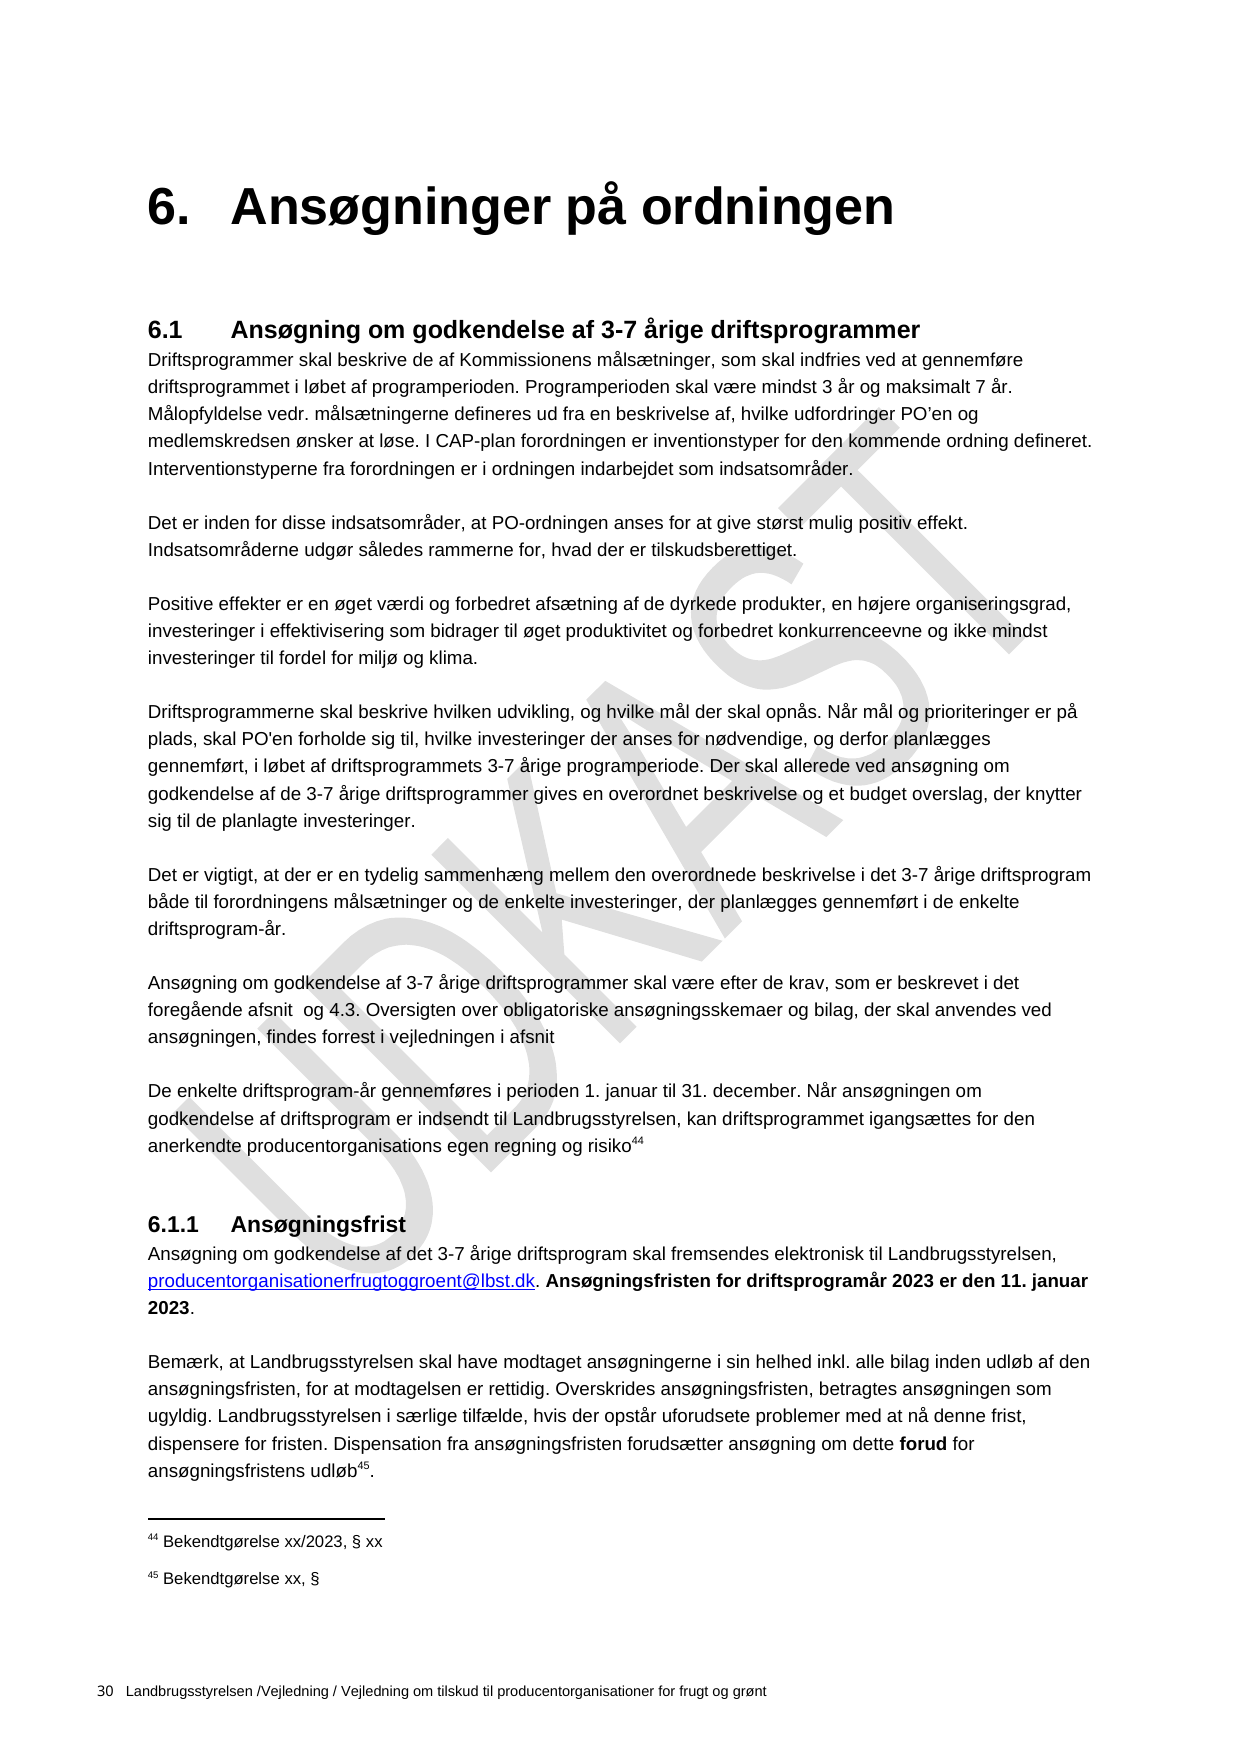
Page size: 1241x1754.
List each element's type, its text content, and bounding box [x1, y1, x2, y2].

text Positive effekter er en øget værdi og forbedret afsætning af de dyrkede produkter, en højere organiseringsgrad, investeringer i effektivisering som bidrager til øget produktivitet og forbedret konkurrenceevne og ikke mindst investeringer til fordel for miljø og klima. [148, 587, 1092, 668]
text De enkelte driftsprogram-år gennemføres i perioden 1. januar til 31. december. Når ansøgningen om godkendelse af driftsprogram er indsendt til Landbrugsstyrelsen, kan driftsprogrammet igangsættes for den anerkendte producentorganisations egen regning og risiko [148, 1075, 1092, 1156]
text Ansøgning om godkendelse af det 3-7 årige driftsprogram skal fremsendes elektronisk til Landbrugsstyrelsen, producentorganisationerfrugtoggroent@lbst.dk. Ansøgningsfristen for driftsprogramår 2023 er den 11. januar 2023. [148, 1237, 1092, 1318]
text Det er vigtigt, at der er en tydelig sammenhæng mellem den overordnede beskrivelse i det 3-7 årige driftsprogram både til forordningens målsætninger og de enkelte investeringer, der planlægges gennemført i de enkelte driftsprogram-år. [148, 858, 1092, 939]
subtitle Ansøgninger på ordningen [148, 175, 1092, 235]
text Det er inden for disse indsatsområder, at PO-ordningen anses for at give størst mulig positiv effekt. Indsatsområderne udgør således rammerne for, hvad der er tilskudsberettiget. [148, 506, 1092, 560]
text Bemærk, at Landbrugsstyrelsen skal have modtaget ansøgningerne i sin helhed inkl. alle bilag inden udløb af den ansøgningsfristen, for at modtagelsen er rettidig. Overskrides ansøgningsfristen, betragtes ansøgningen som ugyldig. Landbrugsstyrelsen i særlige tilfælde, hvis der opstår uforudsete problemer med at nå denne frist, dispensere for fristen. Dispensation fra ansøgningsfristen forudsætter ansøgning om dette forud for ansøgningsfristens udløb. [148, 1346, 1092, 1481]
subtitle Ansøgningsfrist [148, 1210, 1092, 1237]
subtitle Ansøgning om godkendelse af 3-7 årige driftsprogrammer [148, 314, 1092, 343]
text Driftsprogrammer skal beskrive de af Kommissionens målsætninger, som skal indfries ved at gennemføre driftsprogrammet i løbet af programperioden. Programperioden skal være mindst 3 år og maksimalt 7 år. Målopfyldelse vedr. målsætningerne defineres ud fra en beskrivelse af, hvilke udfordringer PO’en og medlemskredsen ønsker at løse. I CAP-plan forordningen er inventionstyper for den kommende ordning defineret. Interventionstyperne fra forordningen er i ordningen indarbejdet som indsatsområder. [148, 343, 1092, 479]
text Ansøgning om godkendelse af 3-7 årige driftsprogrammer skal være efter de krav, som er beskrevet i det foregående afsnit 4.2 og 4.3. Oversigten over obligatoriske ansøgningsskemaer og bilag, der skal anvendes ved ansøgningen, findes forrest i vejledningen i afsnit [148, 966, 1092, 1048]
text Driftsprogrammerne skal beskrive hvilken udvikling, og hvilke mål der skal opnås. Når mål og prioriteringer er på plads, skal PO'en forholde sig til, hvilke investeringer der anses for nødvendige, og derfor planlægges gennemført, i løbet af driftsprogrammets 3-7 årige programperiode. Der skal allerede ved ansøgning om godkendelse af de 3-7 årige driftsprogrammer gives en overordnet beskrivelse og et budget overslag, der knytter sig til de planlagte investeringer. [148, 696, 1092, 831]
